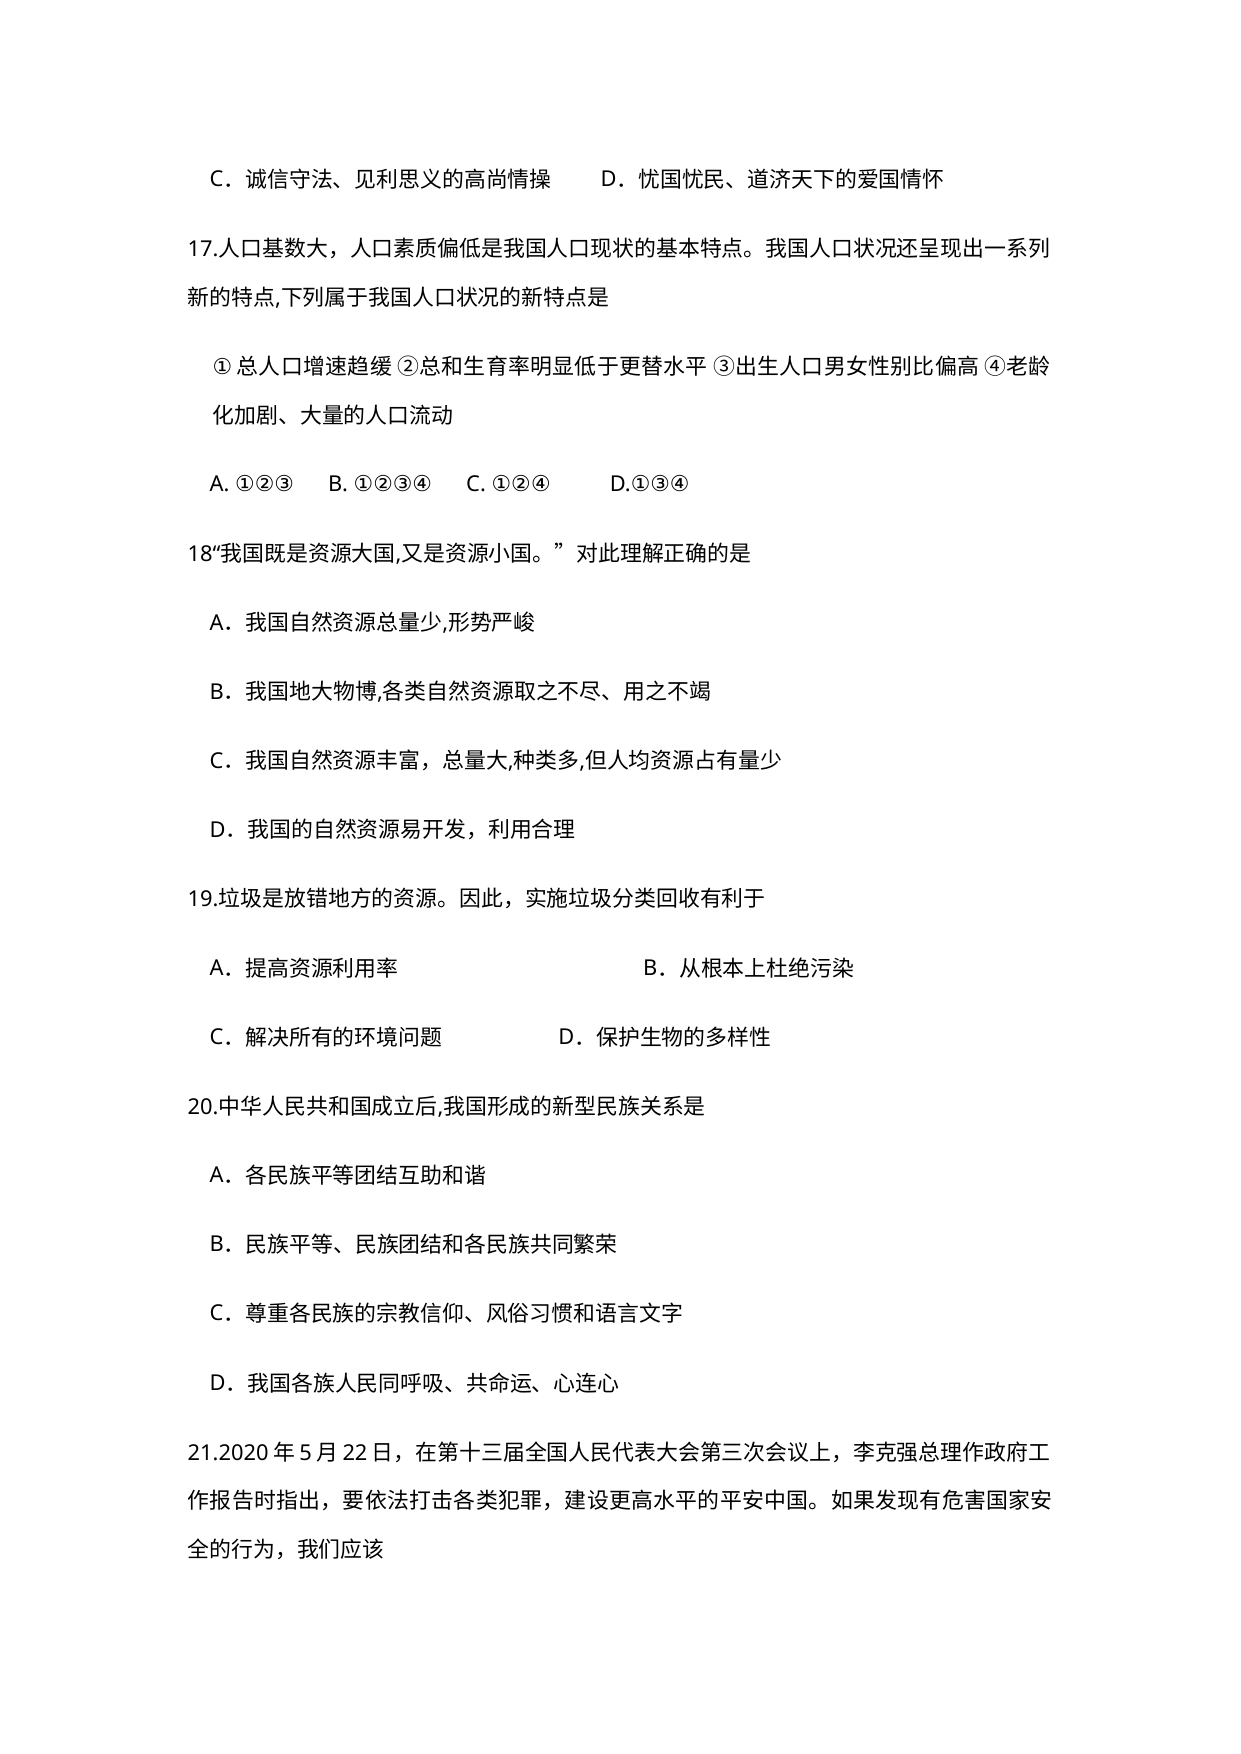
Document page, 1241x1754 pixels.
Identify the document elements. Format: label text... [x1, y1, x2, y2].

text C．诚信守法、见利思义的高尚情操 D．忧国忧民、道济天下的爱国情怀 [187, 162, 1053, 194]
text B．我国地大物博,各类自然资源取之不尽、用之不竭 [187, 673, 1053, 706]
text D．我国的自然资源易开发，利用合理 [187, 812, 1053, 844]
text C．我国自然资源丰富，总量大,种类多,但人均资源占有量少 [187, 743, 1053, 775]
text B．民族平等、民族团结和各民族共同繁荣 [187, 1227, 1053, 1259]
text 20.中华人民共和国成立后,我国形成的新型民族关系是 [187, 1088, 1053, 1121]
text D．我国各族人民同呼吸、共命运、心连心 [187, 1365, 1053, 1398]
text C．尊重各民族的宗教信仰、风俗习惯和语言文字 [187, 1296, 1053, 1328]
text 18“我国既是资源大国,又是资源小国。”对此理解正确的是 [187, 535, 1053, 568]
text ①总人口增速趋缓 ②总和生育率明显低于更替水平 ③出生人口男女性别比偏高 ④老龄化加剧、大量的人口流动 [212, 349, 1053, 430]
text A．各民族平等团结互助和谐 [187, 1158, 1053, 1190]
text 17.人口基数大，人口素质偏低是我国人口现状的基本特点。我国人口状况还呈现出一系列新的特点,下列属于我国人口状况的新特点是 [187, 231, 1053, 312]
text 21.2020年5月22日，在第十三届全国人民代表大会第三次会议上，李克强总理作政府工作报告时指出，要依法打击各类犯罪，建设更高水平的平安中国。如果发现有危害国家安全的行为，我们应该 [187, 1434, 1053, 1564]
text C．解决所有的环境问题 D．保护生物的多样性 [187, 1019, 1053, 1052]
text 19.垃圾是放错地方的资源。因此，实施垃圾分类回收有利于 [187, 881, 1053, 913]
text A．提高资源利用率 B．从根本上杜绝污染 [187, 950, 1053, 983]
text A. ①②③ B. ①②③④ C. ①②④ D.①③④ [187, 467, 1053, 499]
text A．我国自然资源总量少,形势严峻 [187, 604, 1053, 637]
